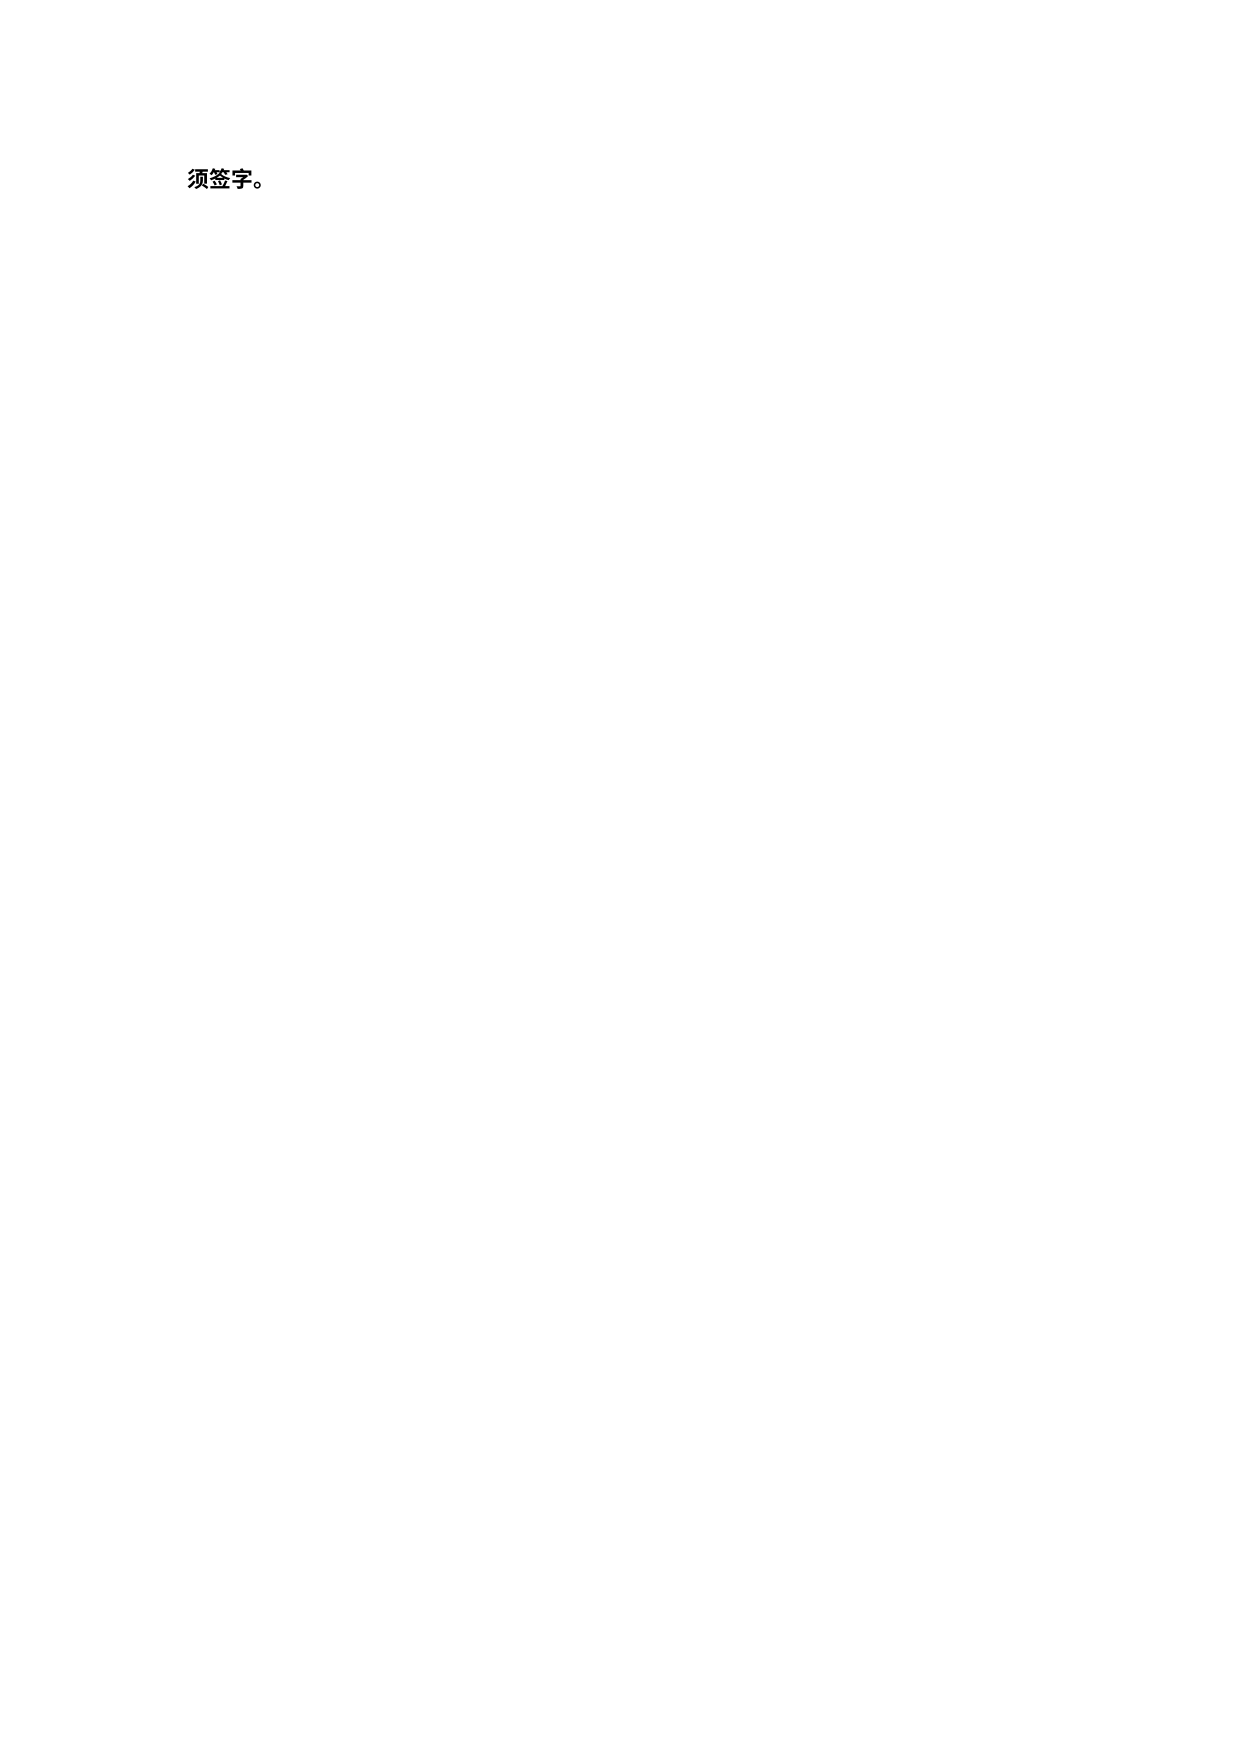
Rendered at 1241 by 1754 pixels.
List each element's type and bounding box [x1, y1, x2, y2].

text [187, 162, 1053, 194]
